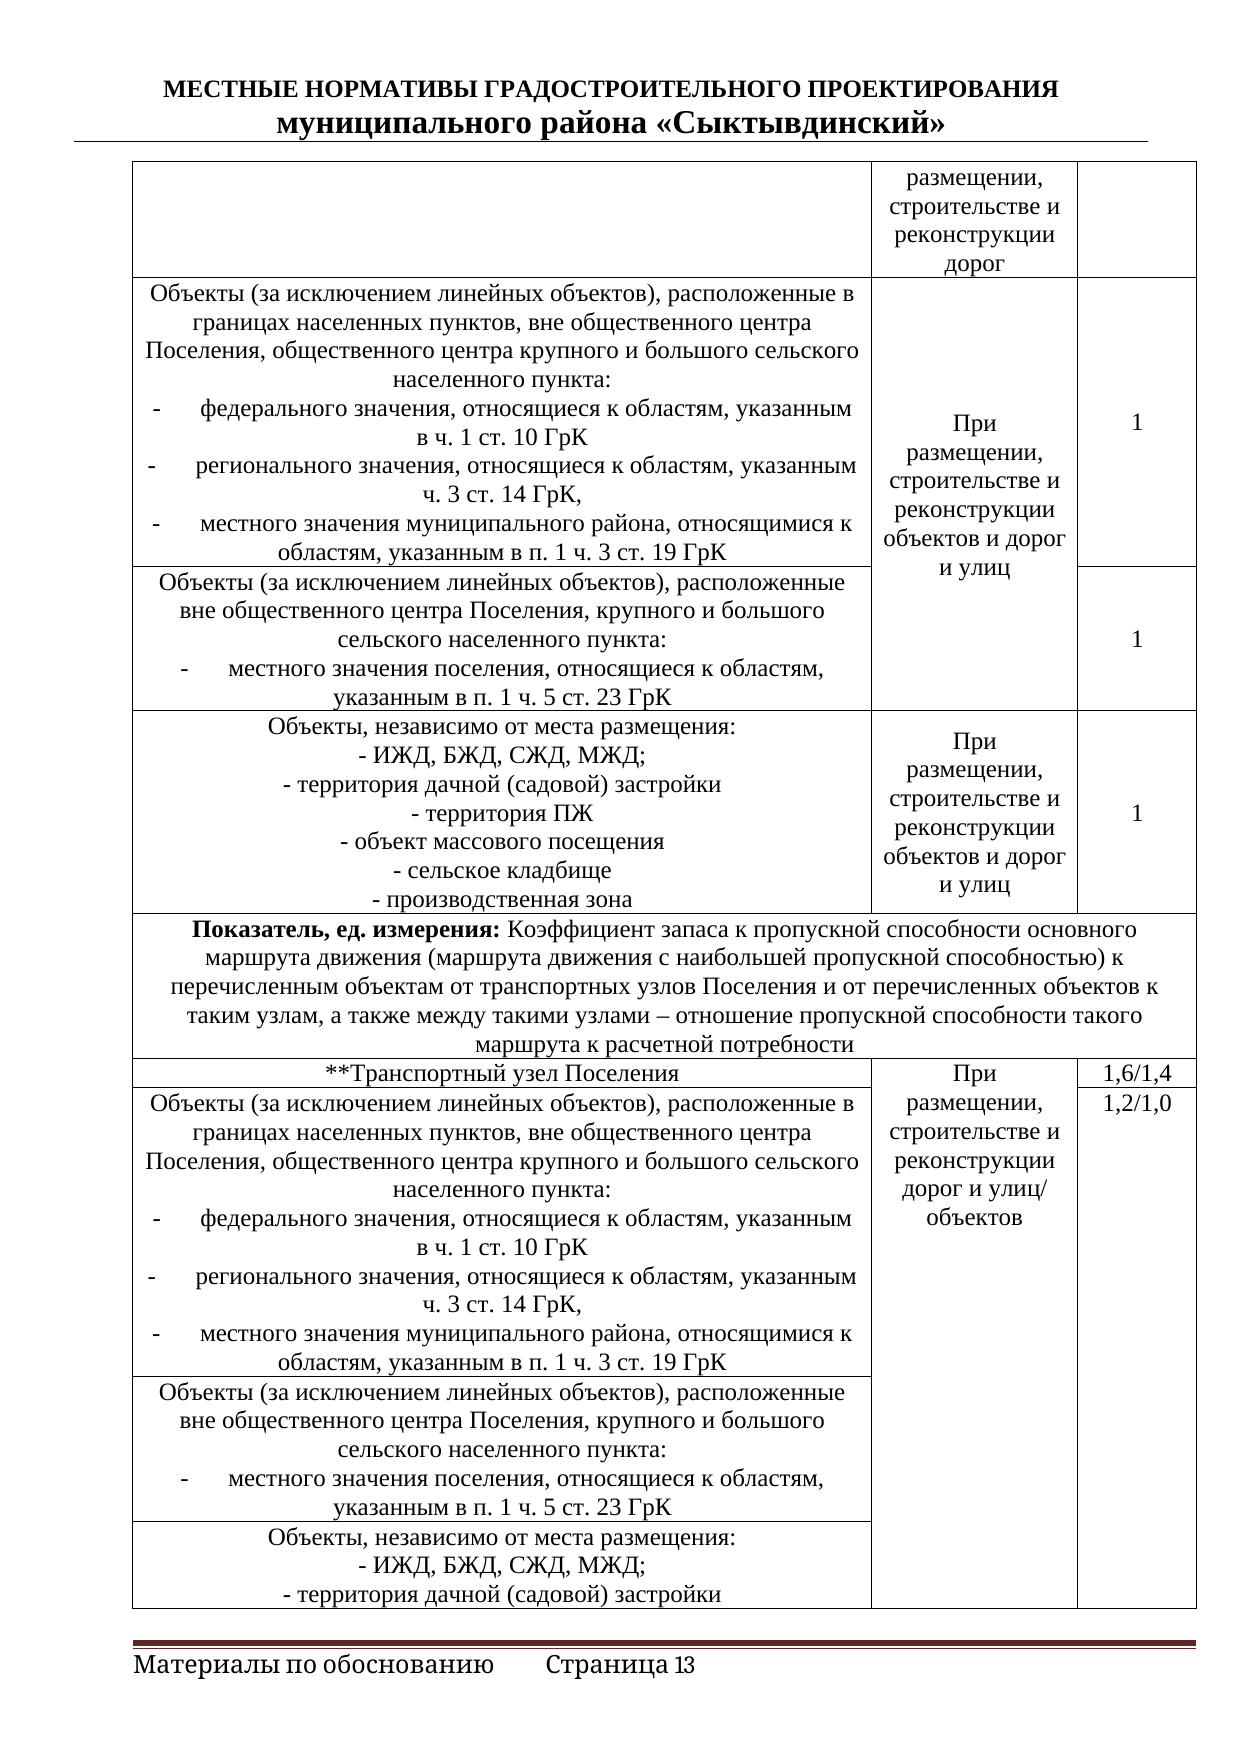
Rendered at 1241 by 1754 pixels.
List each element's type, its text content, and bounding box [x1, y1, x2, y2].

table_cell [872, 162, 1077, 277]
table_cell 1,2/1,0 [1078, 1088, 1196, 1608]
table_cell При размещении, строительстве и реконструкции объектов и дорог и улиц [872, 711, 1077, 913]
table_cell При размещении, строительстве и реконструкции объектов и дорог и улиц [872, 278, 1077, 710]
table_cell Объекты (за исключением линейных объектов), расположенные вне общественного центра Поселения, крупного и большого сельского населенного пункта: местного значения поселения, относящиеся к областям, указанным в п. 1 ч. 5 ст. 23 ГрК [133, 1377, 871, 1521]
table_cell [133, 162, 871, 277]
table_cell 1,6/1,4 [1078, 1059, 1196, 1087]
table_cell 1 [1078, 711, 1196, 913]
table_cell При размещении, строительстве и реконструкции дорог и улиц/ объектов [872, 1059, 1077, 1608]
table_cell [133, 1522, 871, 1608]
table_cell Объекты (за исключением линейных объектов), расположенные вне общественного центра Поселения, крупного и большого сельского населенного пункта: местного значения поселения, относящиеся к областям, указанным в п. 1 ч. 5 ст. 23 ГрК [133, 567, 871, 710]
table_cell **Транспортный узел Поселения [133, 1059, 871, 1087]
table_cell 1 [1078, 567, 1196, 710]
table_cell 1 [1078, 278, 1196, 566]
table_cell 2 [1078, 162, 1196, 277]
table_cell Объекты (за исключением линейных объектов), расположенные в границах населенных пунктов, вне общественного центра Поселения, общественного центра крупного и большого сельского населенного пункта: федерального значения, относящиеся к областям, указанным в ч. 1 ст. 10 ГрК регионального значения, относящиеся к областям, указанным ч. 3 ст. 14 ГрК, местного значения муниципального района, относящимися к областям, указанным в п. 1 ч. 3 ст. 19 ГрК [133, 278, 871, 566]
table_cell Показатель, ед. измерения: Коэффициент запаса к пропускной способности основного маршрута движения (маршрута движения с наибольшей пропускной способностью) к перечисленным объектам от транспортных узлов Поселения и от перечисленных объектов к таким узлам, а также между такими узлами – отношение пропускной способности такого маршрута к расчетной потребности [133, 914, 1196, 1057]
table_cell Объекты (за исключением линейных объектов), расположенные в границах населенных пунктов, вне общественного центра Поселения, общественного центра крупного и большого сельского населенного пункта: федерального значения, относящиеся к областям, указанным в ч. 1 ст. 10 ГрК регионального значения, относящиеся к областям, указанным ч. 3 ст. 14 ГрК, местного значения муниципального района, относящимися к областям, указанным в п. 1 ч. 3 ст. 19 ГрК [133, 1088, 871, 1376]
